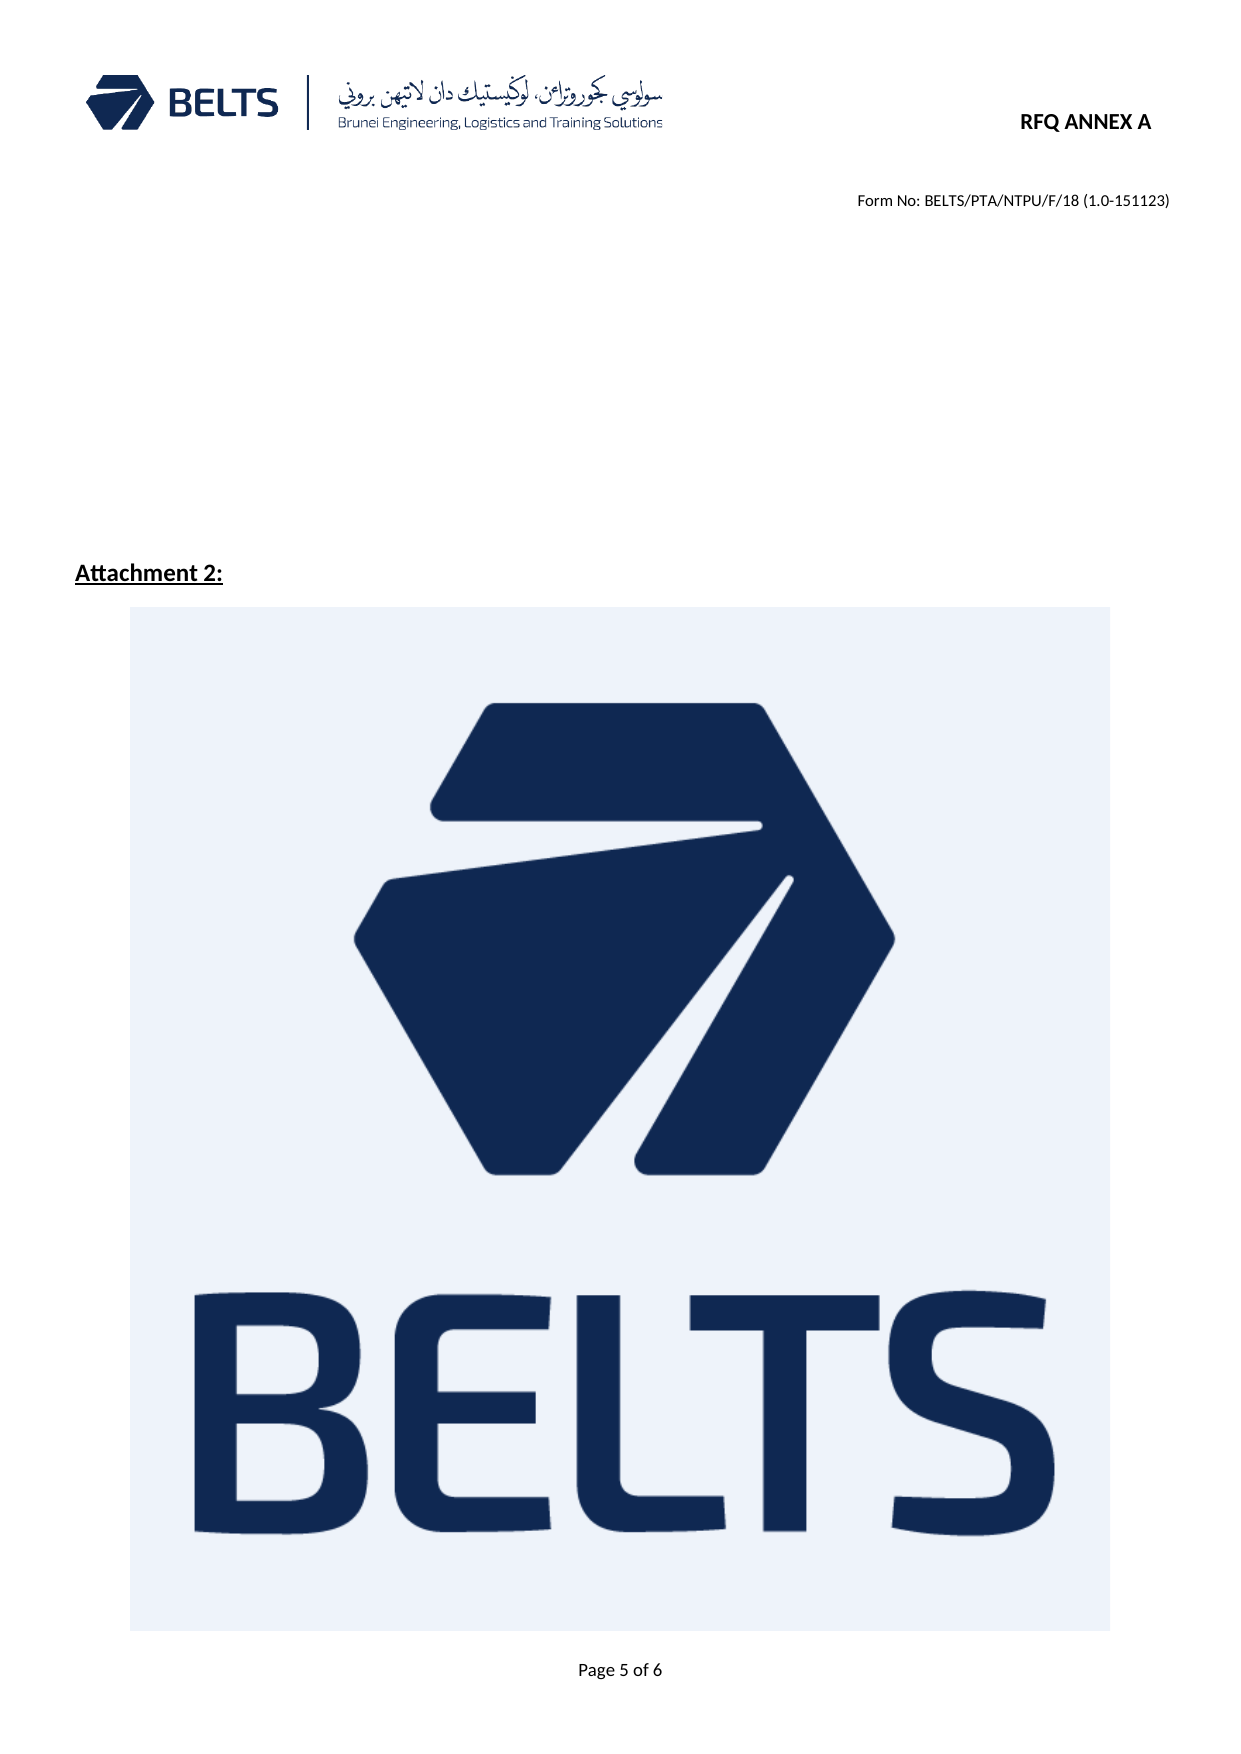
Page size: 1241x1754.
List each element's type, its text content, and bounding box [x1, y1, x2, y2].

picture [86, 75, 663, 130]
picture [130, 607, 1111, 1631]
text Attachment 2: [75, 557, 1165, 588]
